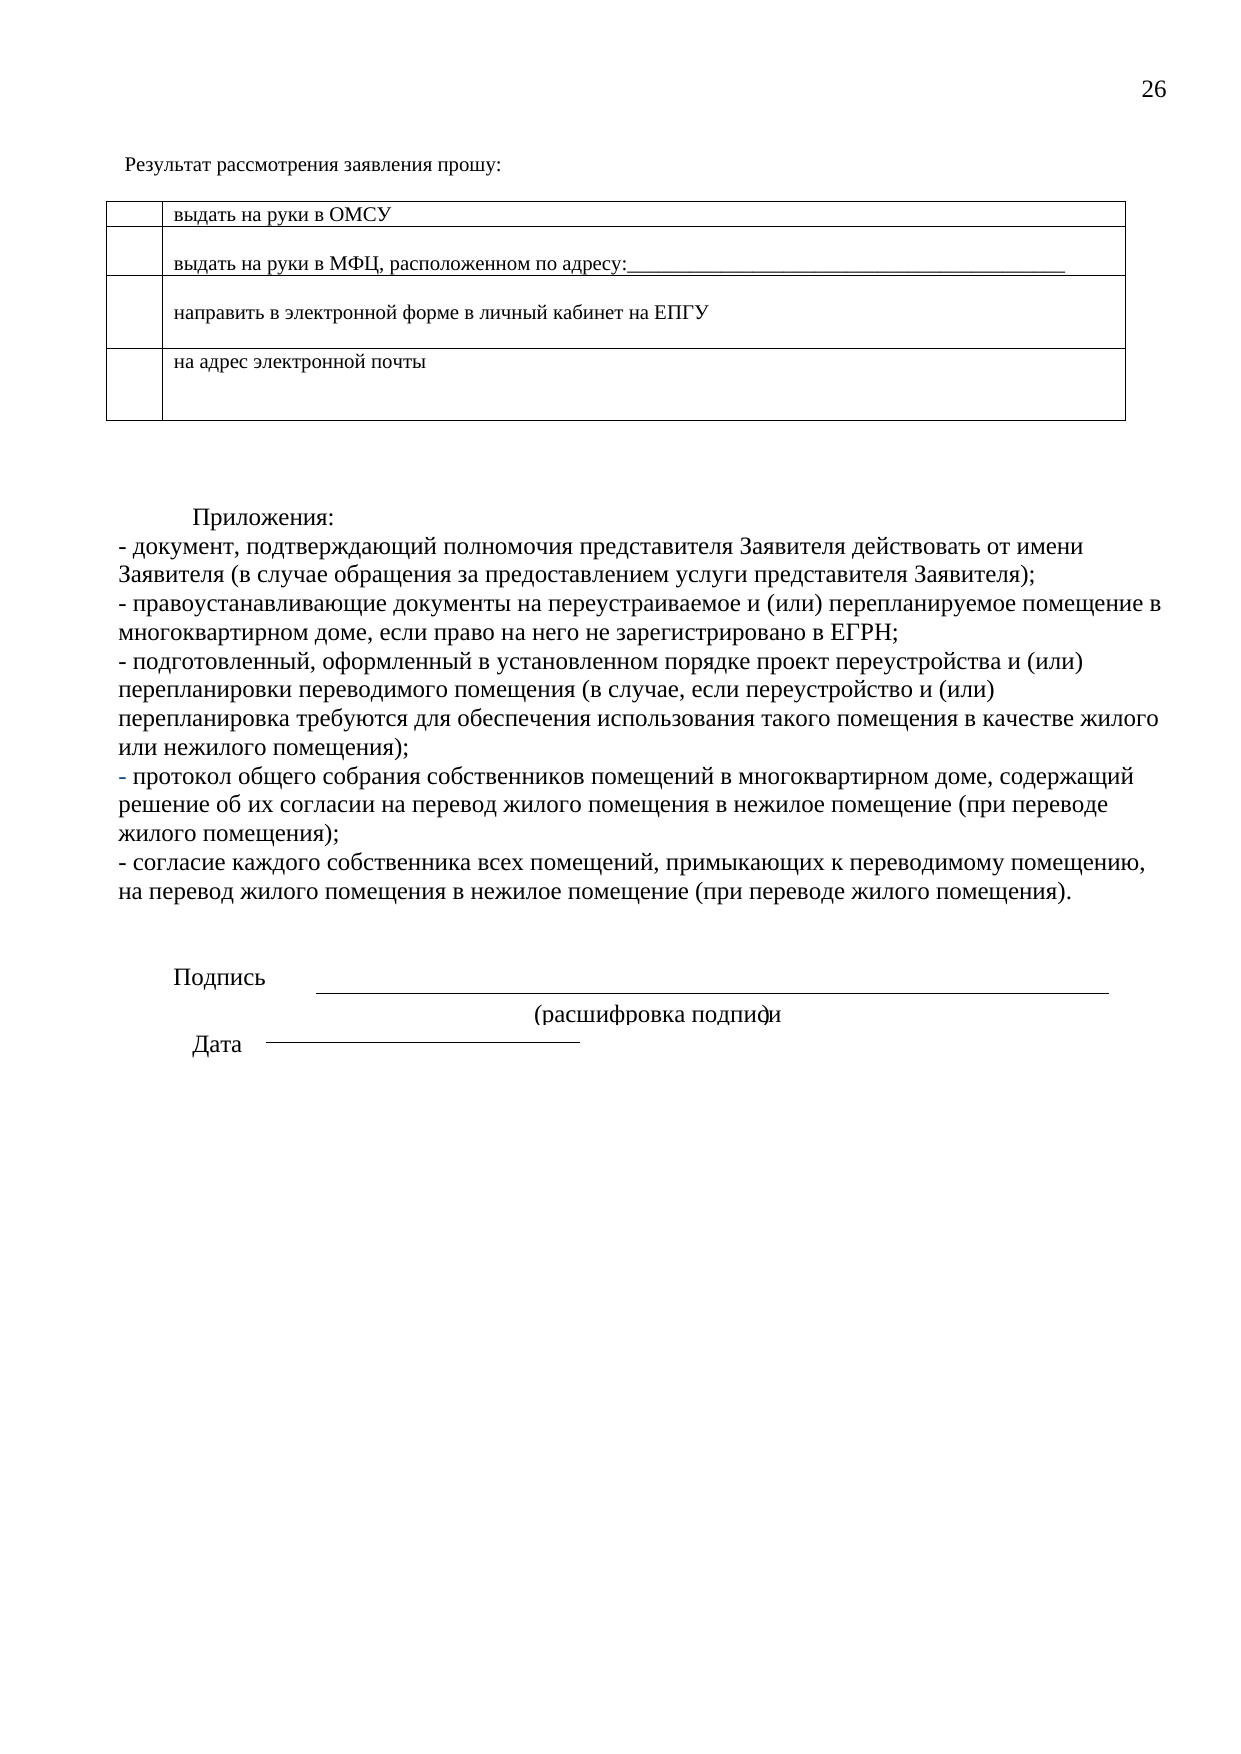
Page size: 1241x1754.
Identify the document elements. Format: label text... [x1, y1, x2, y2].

table_cell на адрес электронной почты [163, 349, 1125, 420]
table_cell [107, 276, 162, 348]
text Результат рассмотрения заявления прошу: [118, 148, 1167, 176]
table_cell [107, 349, 162, 420]
table_cell [107, 227, 162, 275]
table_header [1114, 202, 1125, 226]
table_header [151, 202, 162, 226]
text - правоустанавливающие документы на переустраиваемое и (или) перепланируемое помещение в многоквартирном доме, если право на него не зарегистрировано в ЕГРН; [118, 588, 1167, 646]
text Подпись [173, 962, 1167, 991]
table_header [107, 202, 118, 226]
text - протокол общего собрания собственников помещений в многоквартирном доме, содержащий решение об их согласии на перевод жилого помещения в нежилое помещение (при переводе жилого помещения); [118, 761, 1167, 847]
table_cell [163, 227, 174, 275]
text - подготовленный, оформленный в установленном порядке проект переустройства и (или) перепланировки переводимого помещения (в случае, если переустройство и (или) перепланировка требуются для обеспечения использования такого помещения в качестве жилого или нежилого помещения); [118, 646, 1167, 761]
text - согласие каждого собственника всех помещений, примыкающих к переводимому помещению, на перевод жилого помещения в нежилое помещение (при переводе жилого помещения). [118, 847, 1167, 904]
text Дата [118, 993, 1167, 1058]
text - документ, подтверждающий полномочия представителя Заявителя действовать от имени Заявителя (в случае обращения за предоставлением услуги представителя Заявителя); [118, 531, 1167, 588]
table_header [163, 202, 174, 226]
text Приложения: [118, 502, 1167, 531]
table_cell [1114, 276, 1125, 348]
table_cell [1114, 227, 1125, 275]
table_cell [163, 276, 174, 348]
